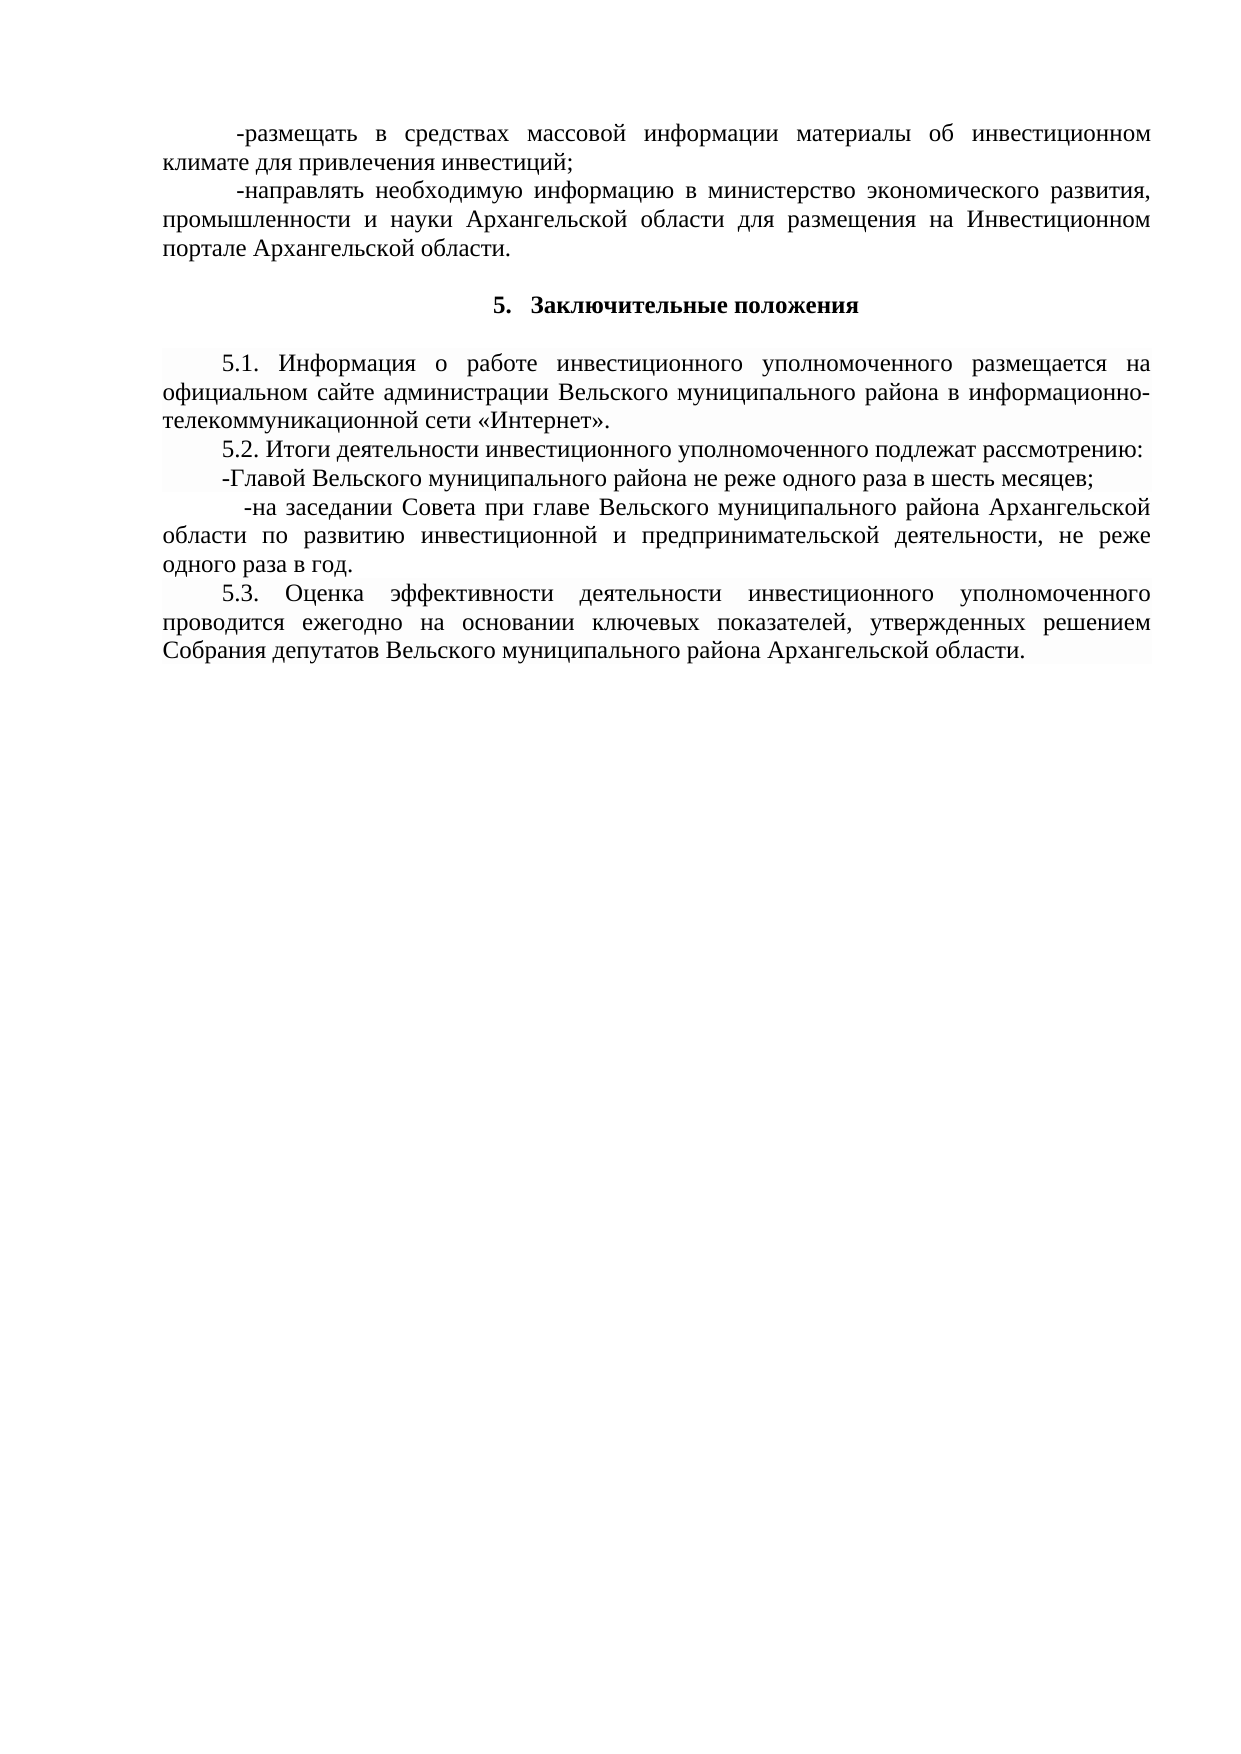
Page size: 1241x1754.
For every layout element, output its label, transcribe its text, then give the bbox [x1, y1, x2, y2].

list Заключительные положения [200, 291, 1152, 319]
list -размещать в средствах массовой информации материалы об инвестиционном климате для привлечения инвестиций; [162, 118, 1152, 176]
text -Главой Вельского муниципального района не реже одного раза в шесть месяцев; [162, 463, 1152, 492]
list -направлять необходимую информацию в министерство экономического развития, промышленности и науки Архангельской области для размещения на Инвестиционном портале Архангельской области. [162, 176, 1152, 262]
text 5.3. Оценка эффективности деятельности инвестиционного уполномоченного проводится ежегодно на основании ключевых показателей, утвержденных решением Собрания депутатов Вельского муниципального района Архангельской области. [162, 578, 1152, 664]
text 5.2. Итоги деятельности инвестиционного уполномоченного подлежат рассмотрению: [162, 434, 1152, 463]
text 5.1. Информация о работе инвестиционного уполномоченного размещается на официальном сайте администрации Вельского муниципального района в информационно-телекоммуникационной сети «Интернет». [162, 348, 1152, 434]
text -на заседании Совета при главе Вельского муниципального района Архангельской области по развитию инвестиционной и предпринимательской деятельности, не реже одного раза в год. [162, 492, 1152, 578]
